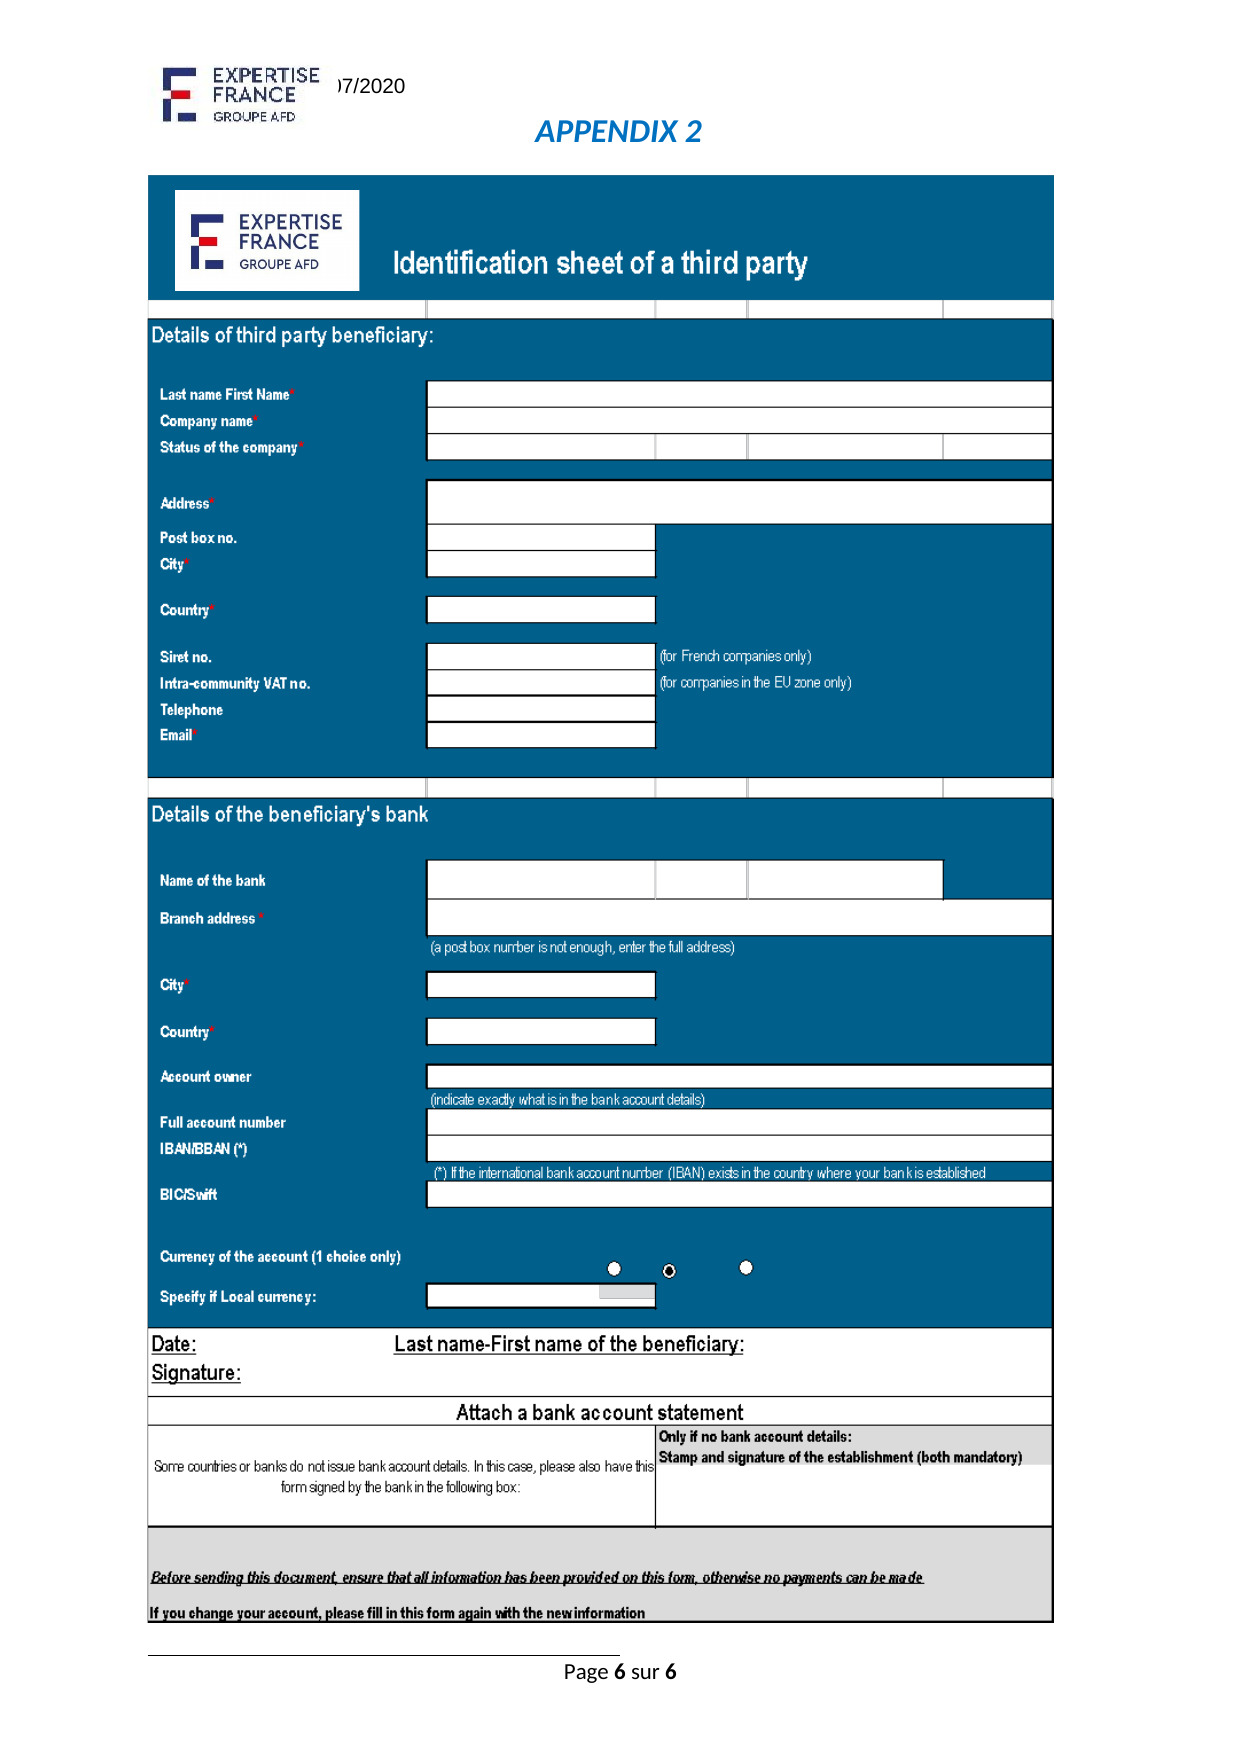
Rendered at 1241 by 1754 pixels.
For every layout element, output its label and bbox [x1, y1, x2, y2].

picture [724, 251, 737, 273]
picture [535, 257, 539, 273]
picture [210, 1291, 216, 1301]
picture [178, 652, 188, 662]
picture [893, 1171, 900, 1178]
picture [190, 704, 206, 715]
picture [572, 251, 583, 273]
picture [300, 681, 306, 688]
picture [153, 327, 173, 342]
picture [503, 252, 515, 273]
picture [427, 597, 655, 622]
picture [193, 1143, 212, 1154]
picture [216, 811, 223, 821]
picture [197, 536, 205, 543]
picture [476, 257, 487, 273]
picture [715, 257, 721, 273]
picture [228, 1117, 235, 1127]
picture [603, 257, 614, 273]
picture [167, 1294, 175, 1305]
picture [161, 498, 187, 508]
picture [175, 1291, 201, 1301]
picture [245, 875, 265, 885]
picture [169, 1117, 182, 1127]
picture [175, 605, 208, 618]
picture [953, 1171, 961, 1178]
picture [290, 1294, 302, 1301]
picture [161, 604, 175, 615]
picture [216, 331, 223, 342]
picture [513, 1171, 521, 1178]
picture [355, 331, 363, 342]
picture [314, 806, 322, 821]
picture [677, 1172, 685, 1178]
picture [266, 1254, 284, 1261]
picture [490, 257, 501, 273]
picture [460, 1167, 464, 1178]
picture [167, 442, 199, 452]
picture [168, 704, 190, 718]
picture [722, 681, 731, 687]
picture [161, 729, 177, 740]
picture [345, 331, 352, 340]
picture [317, 1251, 321, 1261]
picture [402, 334, 409, 342]
picture [727, 1171, 734, 1178]
picture [376, 327, 384, 342]
picture [357, 813, 363, 826]
picture [280, 678, 286, 688]
picture [662, 257, 673, 273]
picture [175, 1189, 192, 1199]
picture [812, 681, 820, 686]
picture [327, 1251, 347, 1261]
picture [175, 807, 180, 821]
picture [161, 415, 175, 426]
picture [224, 1251, 230, 1261]
picture [318, 334, 324, 347]
picture [240, 1117, 271, 1127]
picture [222, 419, 252, 426]
picture [778, 252, 807, 280]
picture [427, 972, 655, 997]
picture [235, 1251, 253, 1261]
picture [147, 45, 339, 143]
picture [166, 1143, 173, 1154]
picture [167, 655, 177, 662]
picture [174, 533, 186, 542]
picture [292, 811, 300, 821]
picture [206, 681, 232, 688]
picture [175, 419, 193, 429]
picture [347, 1251, 358, 1261]
picture [204, 419, 210, 426]
picture [417, 257, 442, 273]
picture [176, 1143, 193, 1154]
picture [201, 811, 208, 821]
picture [401, 251, 414, 273]
picture [206, 707, 222, 715]
picture [161, 558, 188, 572]
picture [419, 336, 425, 347]
picture [427, 1019, 655, 1044]
picture [213, 875, 224, 885]
picture [366, 331, 373, 340]
picture [197, 913, 203, 923]
picture [283, 331, 290, 347]
picture [213, 1120, 226, 1127]
picture [274, 392, 289, 399]
picture [208, 913, 232, 923]
picture [646, 251, 654, 273]
picture [198, 875, 208, 885]
picture [245, 1291, 253, 1301]
picture [460, 250, 472, 273]
picture [180, 729, 197, 740]
picture [740, 1261, 752, 1274]
picture [376, 1251, 395, 1265]
picture [161, 532, 167, 542]
picture [161, 1117, 167, 1127]
picture [558, 257, 569, 273]
picture [180, 390, 185, 399]
picture [763, 257, 774, 273]
picture [242, 678, 259, 692]
picture [755, 677, 759, 687]
picture [227, 327, 232, 342]
picture [161, 979, 188, 993]
picture [282, 811, 289, 819]
picture [267, 331, 271, 342]
picture [235, 1294, 243, 1301]
picture [205, 442, 215, 452]
picture [755, 1168, 759, 1178]
picture [399, 813, 406, 821]
picture [161, 704, 167, 714]
picture [631, 257, 644, 273]
picture [161, 1189, 172, 1199]
picture [340, 813, 347, 821]
picture [747, 257, 760, 280]
picture [503, 1094, 510, 1104]
picture [333, 327, 340, 342]
picture [212, 419, 216, 429]
picture [519, 257, 532, 273]
picture [255, 445, 274, 455]
picture [257, 389, 271, 399]
picture [427, 1284, 655, 1308]
picture [197, 1189, 216, 1199]
picture [277, 445, 297, 455]
picture [350, 811, 357, 821]
picture [161, 1026, 175, 1037]
picture [209, 1254, 214, 1265]
picture [176, 191, 359, 290]
picture [556, 1171, 563, 1178]
picture [540, 257, 547, 273]
picture [946, 1171, 952, 1178]
picture [180, 1074, 188, 1081]
picture [284, 1254, 301, 1261]
picture [193, 655, 206, 662]
picture [220, 442, 238, 452]
picture [412, 331, 419, 342]
picture [191, 392, 221, 399]
picture [676, 942, 682, 952]
picture [260, 331, 264, 342]
picture [372, 811, 379, 821]
picture [175, 328, 180, 342]
picture [294, 334, 301, 342]
picture [271, 1120, 279, 1127]
picture [227, 389, 232, 399]
picture [463, 1097, 469, 1104]
picture [215, 1143, 229, 1154]
picture [175, 1027, 208, 1040]
picture [663, 1264, 676, 1278]
picture [161, 913, 193, 923]
picture [235, 389, 252, 399]
picture [218, 536, 224, 543]
picture [588, 257, 599, 273]
picture [224, 1074, 251, 1081]
picture [255, 811, 262, 820]
picture [153, 806, 173, 821]
picture [237, 875, 243, 885]
picture [682, 251, 703, 273]
picture [183, 813, 189, 821]
picture [237, 327, 252, 342]
picture [161, 875, 185, 885]
picture [608, 1262, 620, 1275]
picture [161, 1071, 180, 1081]
picture [427, 644, 655, 747]
picture [161, 1251, 207, 1261]
picture [222, 1291, 228, 1301]
picture [188, 1120, 213, 1127]
picture [166, 679, 206, 688]
picture [306, 328, 318, 342]
picture [446, 252, 457, 273]
picture [409, 811, 417, 821]
picture [161, 389, 177, 399]
picture [615, 252, 622, 273]
picture [227, 806, 232, 821]
picture [420, 806, 425, 821]
picture [201, 331, 208, 342]
picture [237, 806, 252, 821]
picture [291, 681, 297, 688]
picture [196, 1072, 209, 1081]
picture [147, 174, 1054, 1623]
picture [304, 811, 312, 819]
